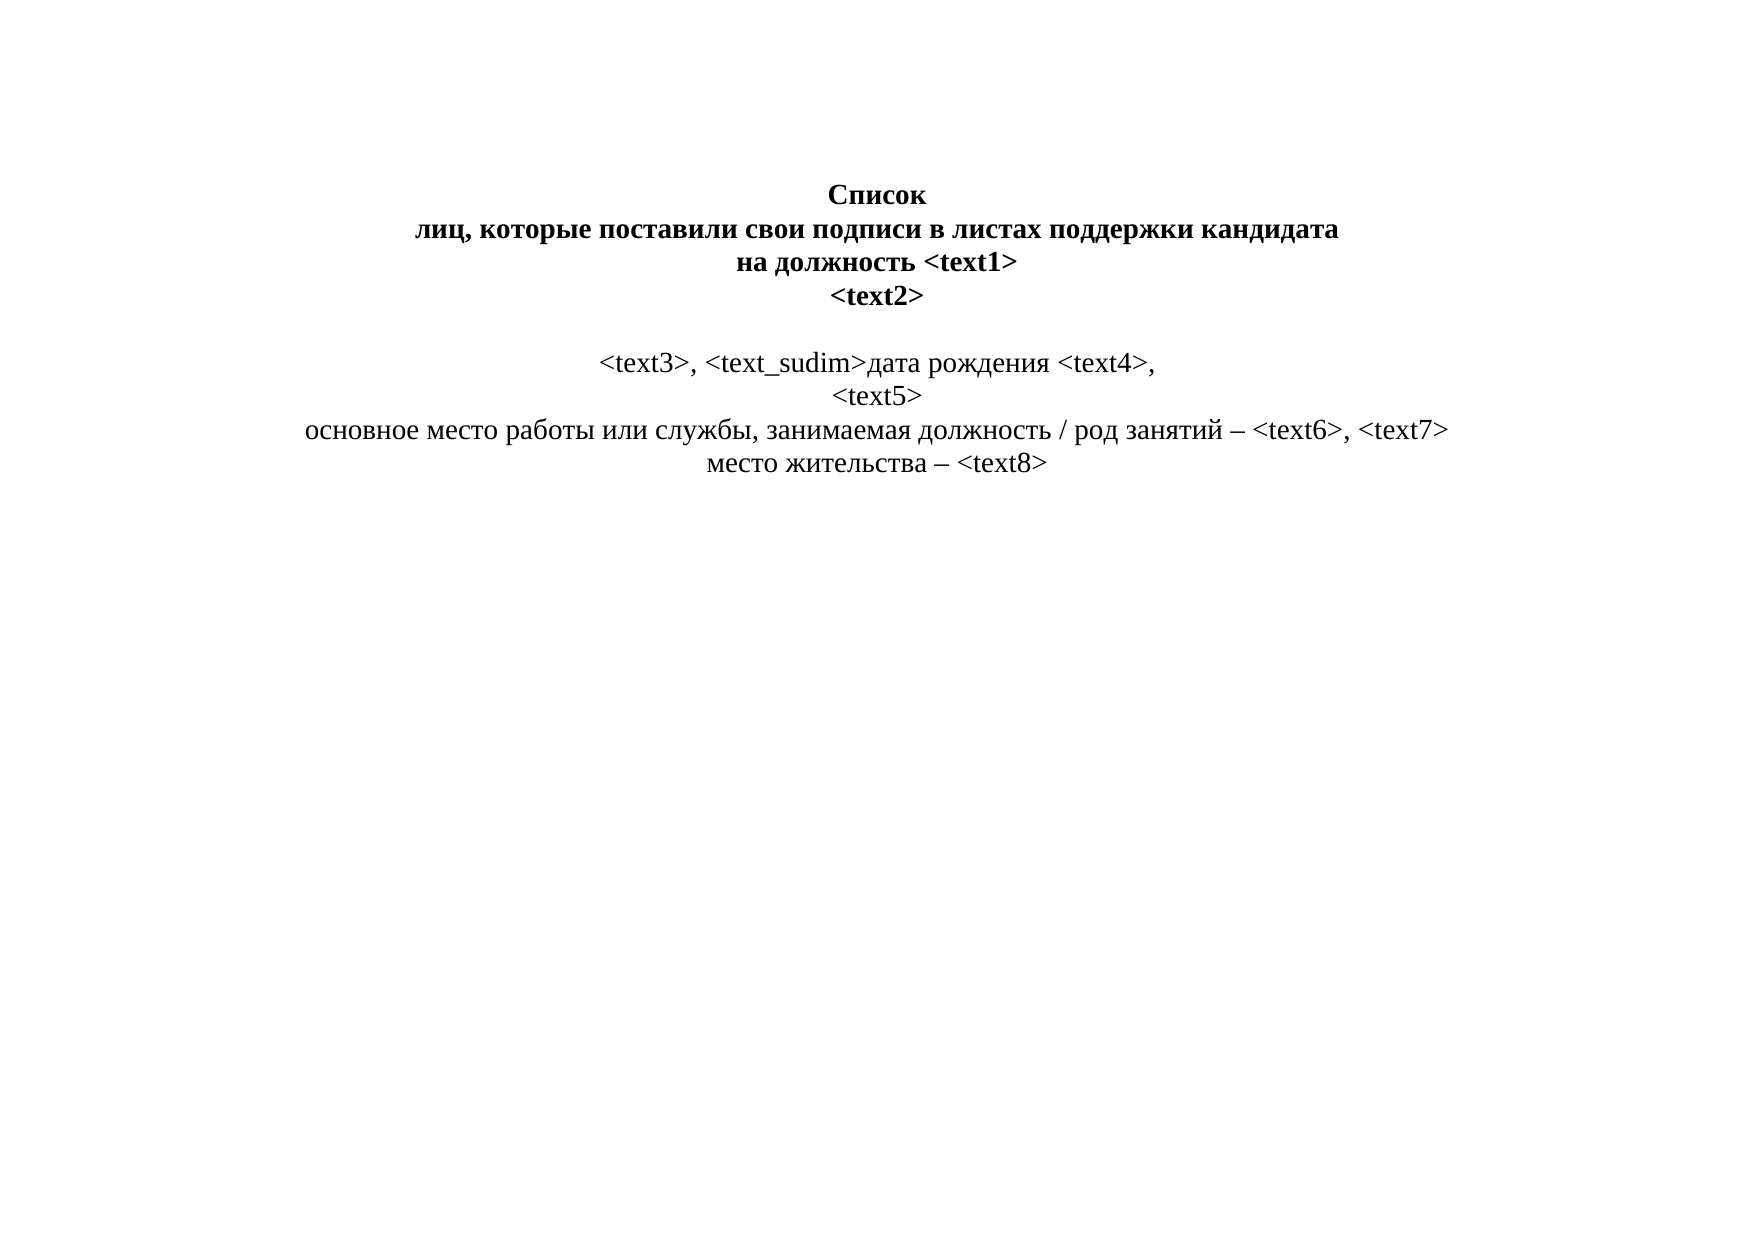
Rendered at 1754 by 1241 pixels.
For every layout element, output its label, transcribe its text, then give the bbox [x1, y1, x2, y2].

text Список лиц, которые поставили свои подписи в листах поддержки кандидата на должность <text1> [118, 177, 1636, 278]
text <text2> [118, 278, 1636, 311]
text основное место работы или службы, занимаемая должность / род занятий – <text6>, <text7> [118, 412, 1636, 446]
text место жительства – <text8> [118, 446, 1636, 479]
text <text5> [118, 378, 1636, 412]
text <text3>, <text_sudim>дата рождения <text4>, [118, 345, 1636, 378]
